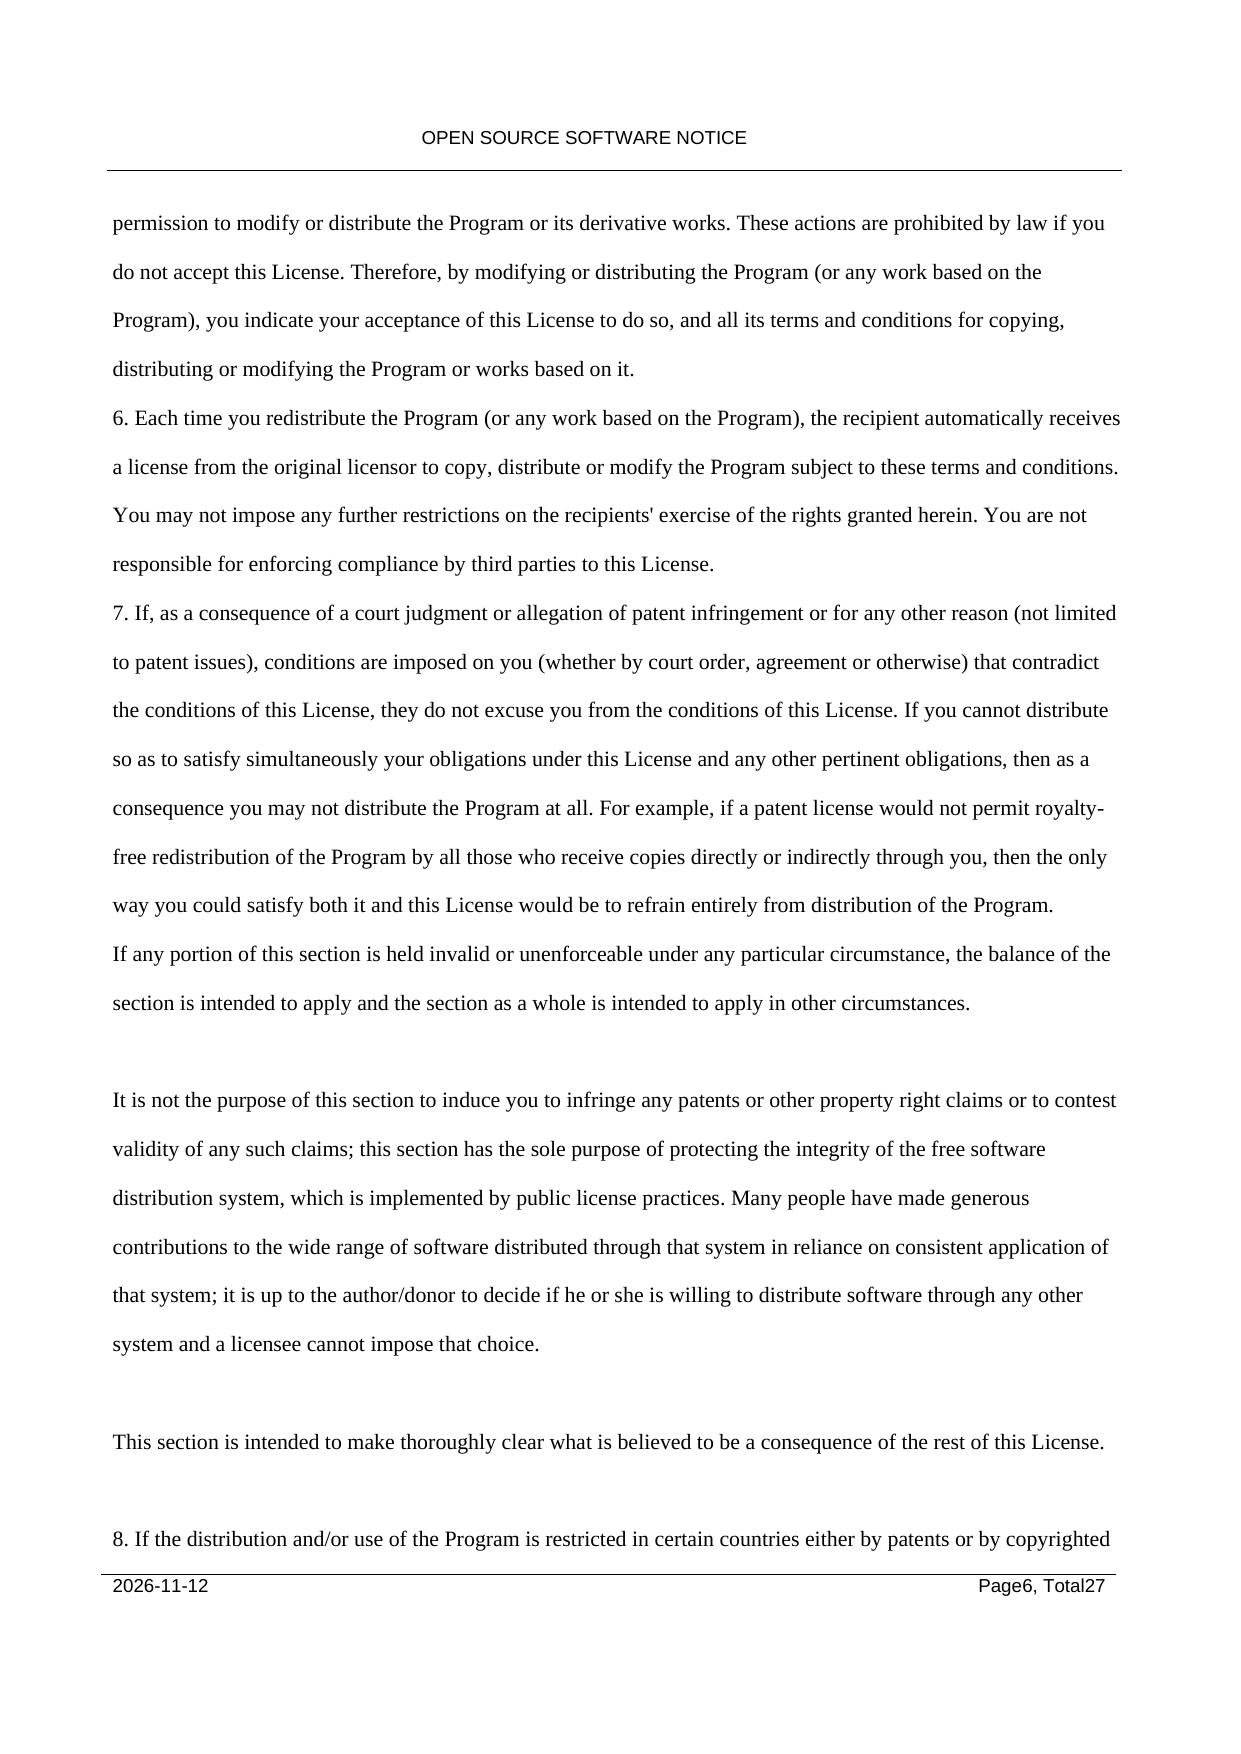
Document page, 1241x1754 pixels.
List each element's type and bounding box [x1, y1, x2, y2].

text [112, 206, 1128, 1555]
